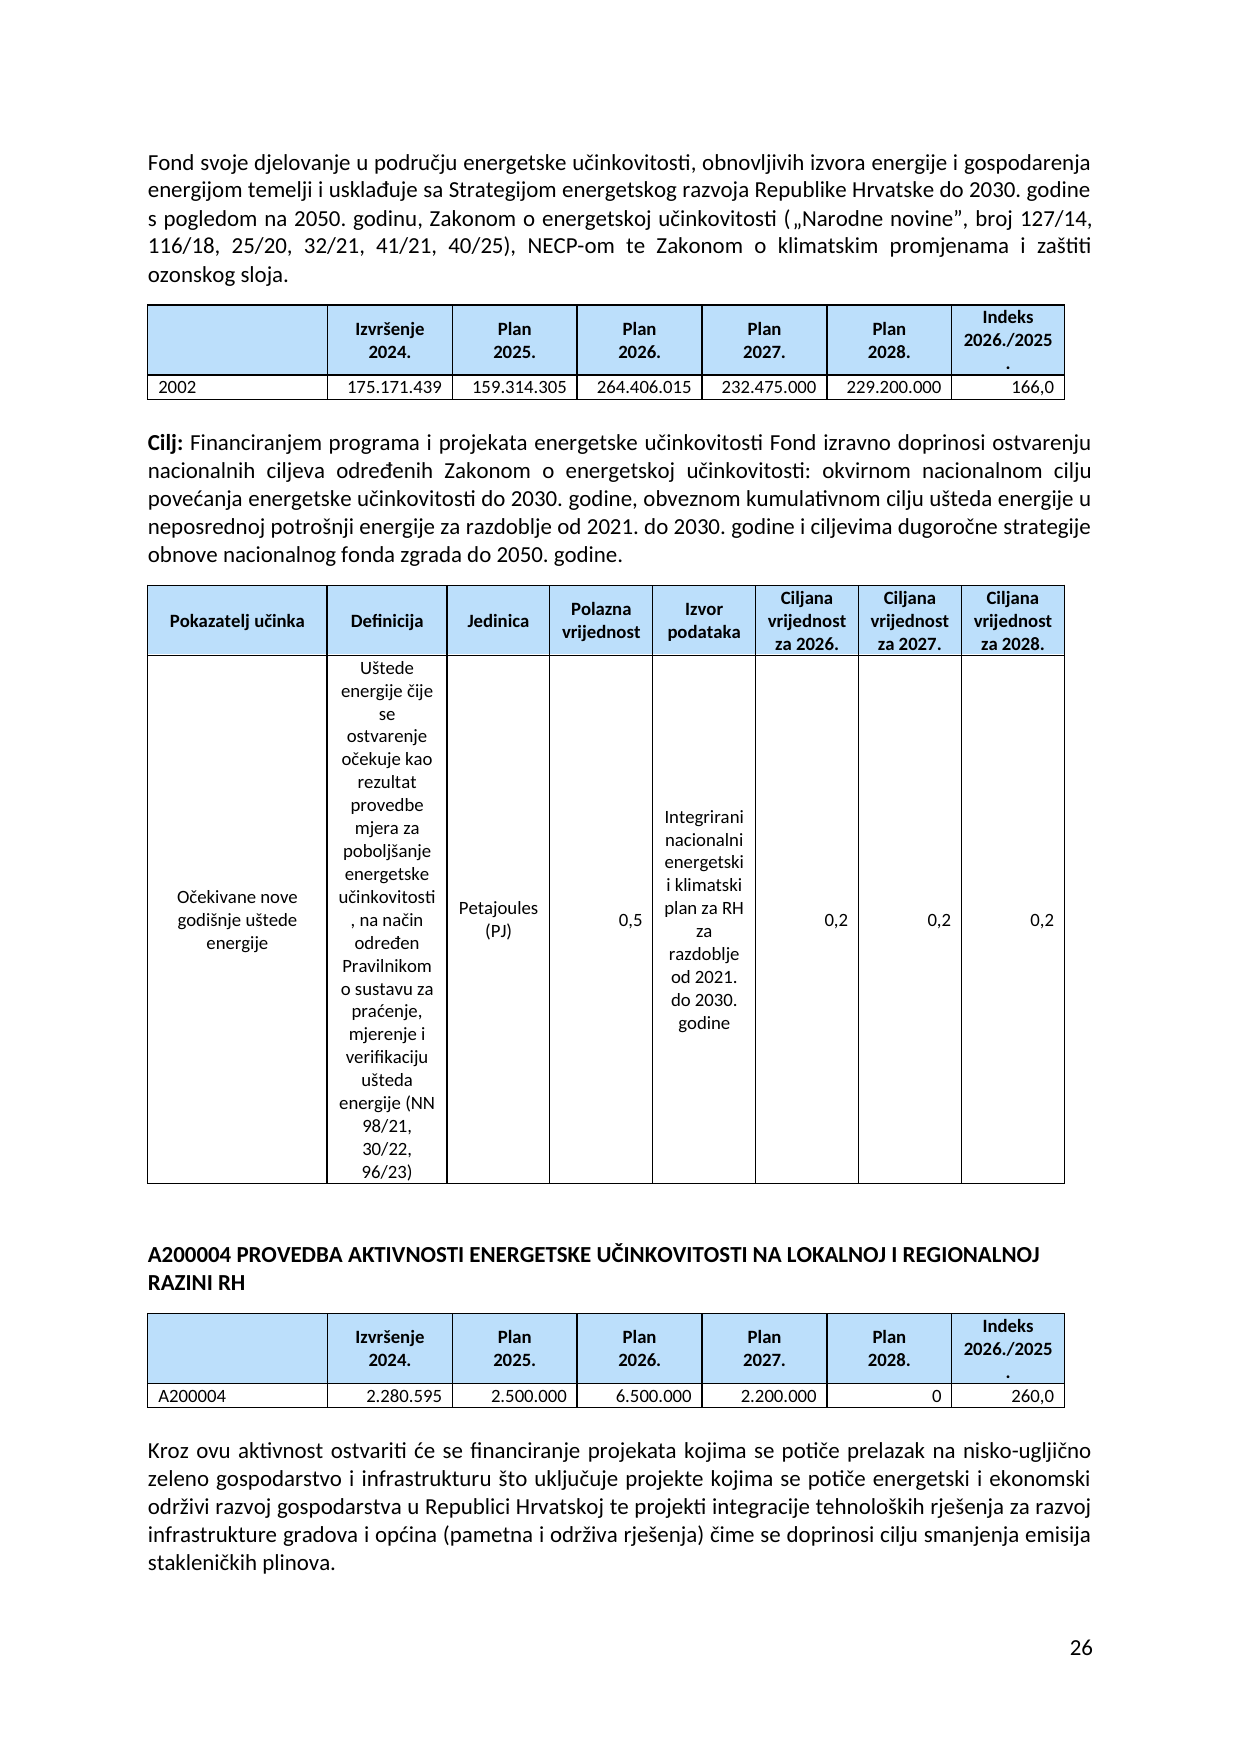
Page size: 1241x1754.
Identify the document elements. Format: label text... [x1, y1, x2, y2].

table_header Plan 2026. [578, 306, 701, 374]
table_header Ciljana vrijednost za 2028. [962, 586, 1064, 654]
table_header Indeks 2026./2025. [952, 306, 1064, 374]
table_cell Petajoules (PJ) [448, 656, 549, 1183]
text Kroz ovu aktivnost ostvariti će se financiranje projekata kojima se potiče prelazak na nisko-ugljično zeleno gospodarstvo i infrastrukturu što uključuje projekte kojima se potiče energetski i ekonomski održivi razvoj gospodarstva u Republici Hrvatskoj te projekti integracije tehnoloških rješenja za razvoj infrastrukture gradova i općina (pametna i održiva rješenja) čime se doprinosi cilju smanjenja emisija stakleničkih plinova. [148, 1436, 1093, 1576]
table_cell Očekivane nove godišnje uštede energije [148, 656, 326, 1183]
table_cell 260,0 [952, 1384, 1064, 1407]
table_header Polazna vrijednost [550, 586, 652, 654]
text Fond svoje djelovanje u području energetske učinkovitosti, obnovljivih izvora energije i gospodarenja energijom temelji i usklađuje sa Strategijom energetskog razvoja Republike Hrvatske do 2030. godine s pogledom na 2050. godinu, Zakonom o energetskoj učinkovitosti („Narodne novine”, broj 127/14, 116/18, 25/20, 32/21, 41/21, 40/25), NECP-om te Zakonom o klimatskim promjenama i zaštiti ozonskog sloja. [148, 148, 1093, 288]
table_cell 0,2 [962, 656, 1064, 1183]
table_header Ciljana vrijednost za 2026. [756, 586, 858, 654]
table_header [148, 1314, 327, 1383]
table_header [148, 306, 327, 374]
table_cell 0,5 [550, 656, 652, 1183]
table_header Izvršenje 2024. [328, 1314, 452, 1383]
table_header Izvršenje 2024. [328, 306, 452, 374]
table_cell 166,0 [952, 376, 1064, 398]
table_cell 2002 [148, 376, 327, 398]
table_cell 159.314.305 [453, 376, 576, 398]
table_cell Integrirani nacionalni energetski i klimatski plan za RH za razdoblje od 2021. do 2030. godine [653, 656, 755, 1183]
table_cell 175.171.439 [328, 376, 452, 398]
table_cell 0 [828, 1384, 951, 1407]
table_cell 6.500.000 [578, 1384, 701, 1407]
text Cilj: Financiranjem programa i projekata energetske učinkovitosti Fond izravno doprinosi ostvarenju nacionalnih ciljeva određenih Zakonom o energetskoj učinkovitosti: okvirnom nacionalnom cilju povećanja energetske učinkovitosti do 2030. godine, obveznom kumulativnom cilju ušteda energije u neposrednoj potrošnji energije za razdoblje od 2021. do 2030. godine i ciljevima dugoročne strategije obnove nacionalnog fonda zgrada do 2050. godine. [148, 428, 1093, 568]
table_cell A200004 [148, 1384, 327, 1407]
table_header Plan 2028. [828, 1314, 951, 1383]
table_header Jedinica [448, 586, 549, 654]
table_header Plan 2025. [453, 1314, 576, 1383]
table_cell 232.475.000 [703, 376, 826, 398]
table_cell 2.500.000 [453, 1384, 576, 1407]
table_header Plan 2025. [453, 306, 576, 374]
table_header Plan 2026. [578, 1314, 701, 1383]
table_header Definicija [328, 586, 446, 654]
table_header Indeks 2026./2025. [952, 1314, 1064, 1383]
table_cell 0,2 [859, 656, 961, 1183]
table_cell Uštede energije čije se ostvarenje očekuje kao rezultat provedbe mjera za poboljšanje energetske učinkovitosti, na način određen Pravilnikom o sustavu za praćenje, mjerenje i verifikaciju ušteda energije (NN 98/21, 30/22, 96/23) [328, 656, 446, 1183]
table_header Plan 2028. [828, 306, 951, 374]
text A200004 PROVEDBA AKTIVNOSTI ENERGETSKE UČINKOVITOSTI NA LOKALNOJ I REGIONALNOJ RAZINI RH [148, 1212, 1093, 1296]
table_header Pokazatelj učinka [148, 586, 326, 654]
table_cell 2.280.595 [328, 1384, 452, 1407]
table_cell 229.200.000 [828, 376, 951, 398]
table_header Plan 2027. [703, 1314, 826, 1383]
table_header Ciljana vrijednost za 2027. [859, 586, 961, 654]
table_cell 0,2 [756, 656, 858, 1183]
table_cell 264.406.015 [578, 376, 701, 398]
table_cell 2.200.000 [703, 1384, 826, 1407]
table_header Izvor podataka [653, 586, 755, 654]
table_header Plan 2027. [703, 306, 826, 374]
